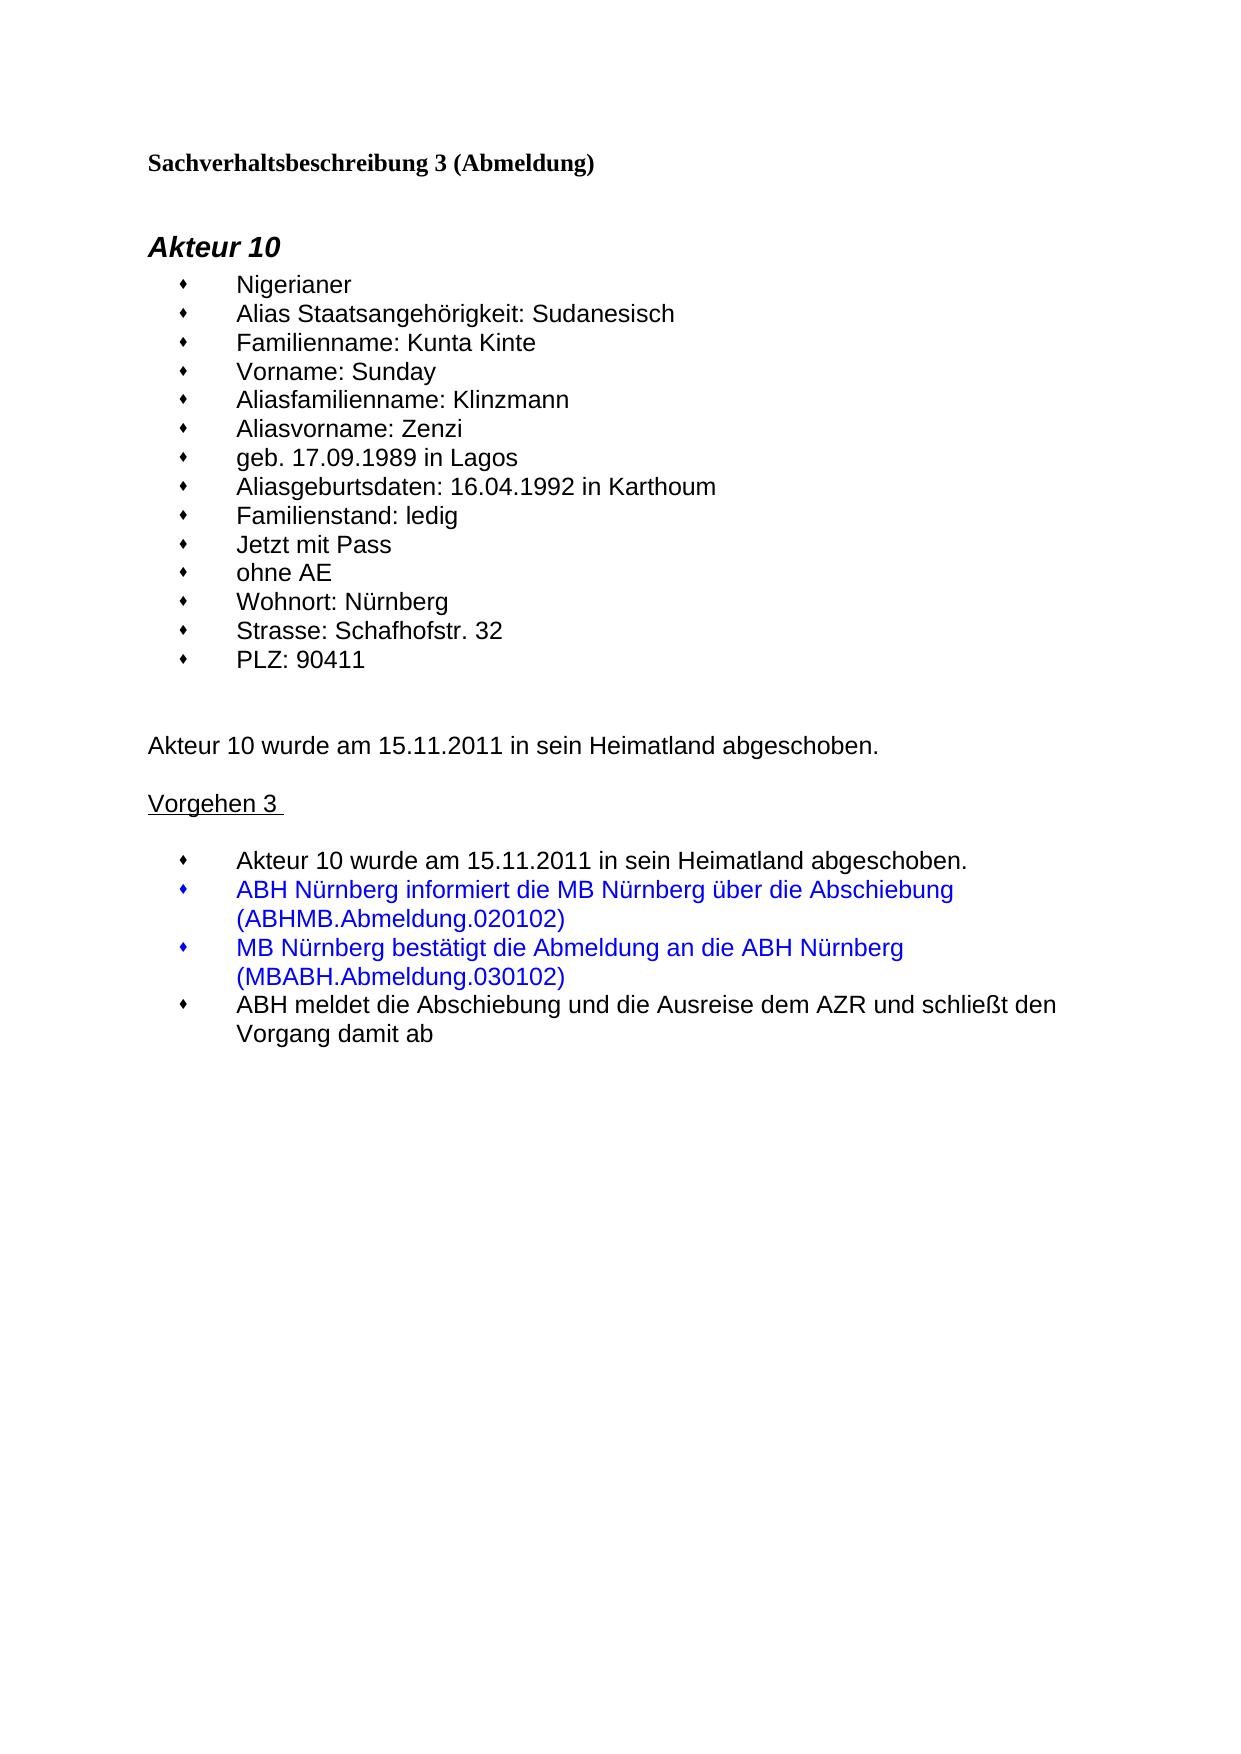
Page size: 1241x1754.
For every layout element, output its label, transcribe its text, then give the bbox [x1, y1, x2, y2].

subtitle Akteur 10 [148, 230, 1093, 264]
list Akteur 10 wurde am 15.11.2011 in sein Heimatland abgeschoben. [177, 846, 1093, 875]
list Aliasfamilienname: Klinzmann [177, 385, 1093, 414]
list ohne AE [177, 558, 1093, 587]
subtitle Sachverhaltsbeschreibung 3 (Abmeldung) [148, 148, 1093, 176]
text Akteur 10 wurde am 15.11.2011 in sein Heimatland abgeschoben. [148, 731, 1093, 760]
list ABH meldet die Abschiebung und die Ausreise dem AZR und schließt den Vorgang damit ab [177, 990, 1093, 1048]
list Alias Staatsangehörigkeit: Sudanesisch [177, 299, 1093, 328]
text Vorgehen 3 [148, 789, 1093, 818]
list Vorname: Sunday [177, 356, 1093, 385]
list PLZ: 90411 [177, 645, 1093, 674]
list Familienname: Kunta Kinte [177, 328, 1093, 356]
list MB Nürnberg bestätigt die Abmeldung an die ABH Nürnberg (MBABH.Abmeldung.030102) [177, 933, 1093, 990]
list geb. 17.09.1989 in Lagos [177, 443, 1093, 472]
list Aliasgeburtsdaten: 16.04.1992 in Karthoum [177, 472, 1093, 501]
list Jetzt mit Pass [177, 529, 1093, 558]
list Strasse: Schafhofstr. 32 [177, 616, 1093, 645]
list Nigerianer [177, 270, 1093, 299]
list ABH Nürnberg informiert die MB Nürnberg über die Abschiebung (ABHMB.Abmeldung.020102) [177, 875, 1093, 933]
list Wohnort: Nürnberg [177, 587, 1093, 616]
list Aliasvorname: Zenzi [177, 414, 1093, 443]
list Familienstand: ledig [177, 501, 1093, 529]
